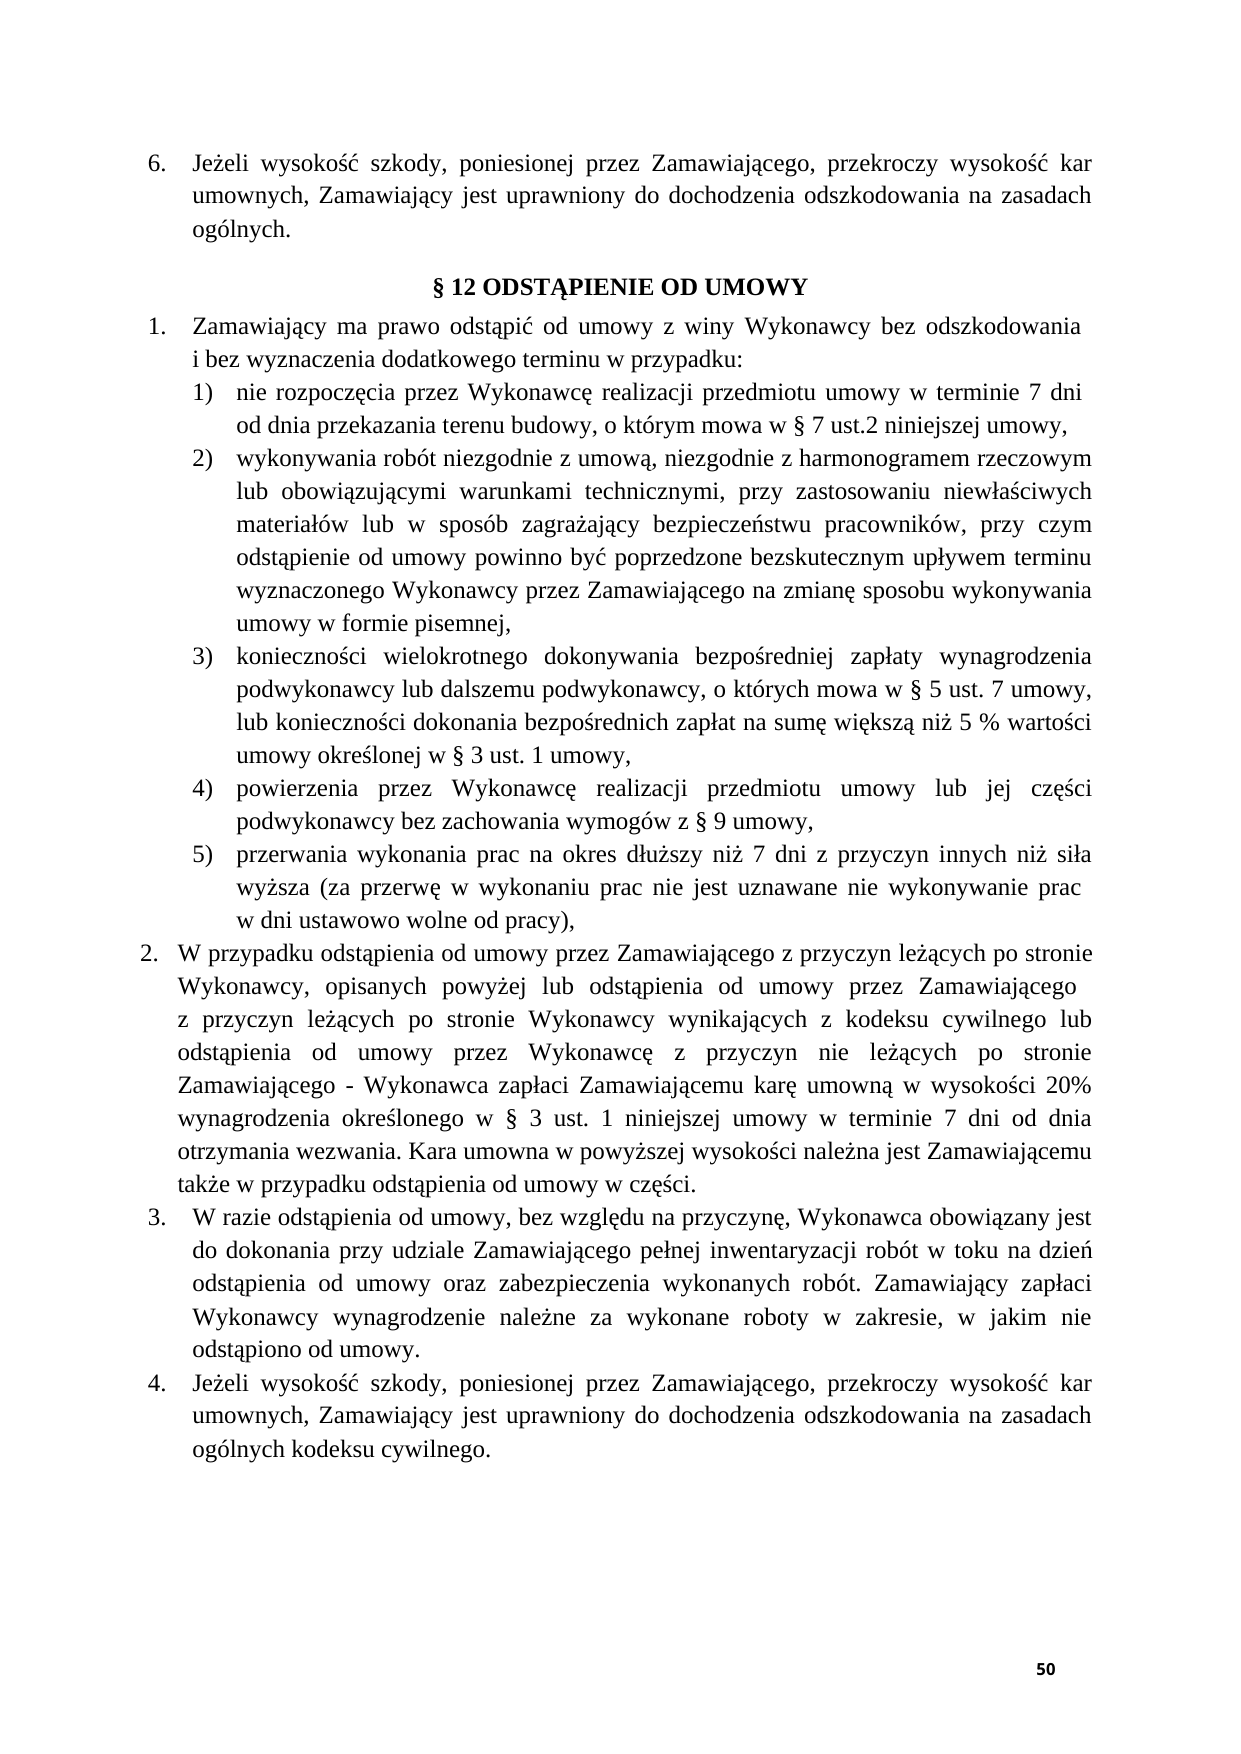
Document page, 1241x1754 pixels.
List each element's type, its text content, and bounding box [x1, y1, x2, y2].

list W razie odstąpienia od umowy, bez względu na przyczynę, Wykonawca obowiązany jest do dokonania przy udziale Zamawiającego pełnej inwentaryzacji robót w toku na dzień odstąpienia od umowy oraz zabezpieczenia wykonanych robót. Zamawiający zapłaci Wykonawcy wynagrodzenie należne za wykonane roboty w zakresie, w jakim nie odstąpiono od umowy. [148, 1202, 1093, 1363]
list Zamawiający ma prawo odstąpić od umowy z winy Wykonawcy bez odszkodowania i bez wyznaczenia dodatkowego terminu w przypadku: [148, 311, 1093, 373]
list przerwania wykonania prac na okres dłuższy niż 7 dni z przyczyn innych niż siła wyższa (za przerwę w wykonaniu prac nie jest uznawane nie wykonywanie prac w dni ustawowo wolne od pracy), [192, 839, 1093, 934]
list W przypadku odstąpienia od umowy przez Zamawiającego z przyczyn leżących po stronie Wykonawcy, opisanych powyżej lub odstąpienia od umowy przez Zamawiającego z przyczyn leżących po stronie Wykonawcy wynikających z kodeksu cywilnego lub odstąpienia od umowy przez Wykonawcę z przyczyn nie leżących po stronie Zamawiającego - Wykonawca zapłaci Zamawiającemu karę umowną w wysokości 20% wynagrodzenia określonego w § 3 ust. 1 niniejszej umowy w terminie 7 dni od dnia otrzymania wezwania. Kara umowna w powyższej wysokości należna jest Zamawiającemu także w przypadku odstąpienia od umowy w części. [140, 938, 1093, 1198]
list wykonywania robót niezgodnie z umową, niezgodnie z harmonogramem rzeczowym lub obowiązującymi warunkami technicznymi, przy zastosowaniu niewłaściwych materiałów lub w sposób zagrażający bezpieczeństwu pracowników, przy czym odstąpienie od umowy powinno być poprzedzone bezskutecznym upływem terminu wyznaczonego Wykonawcy przez Zamawiającego na zmianę sposobu wykonywania umowy w formie pisemnej, [192, 443, 1093, 637]
list Jeżeli wysokość szkody, poniesionej przez Zamawiającego, przekroczy wysokość kar umownych, Zamawiający jest uprawniony do dochodzenia odszkodowania na zasadach ogólnych. [148, 148, 1093, 242]
list konieczności wielokrotnego dokonywania bezpośredniej zapłaty wynagrodzenia podwykonawcy lub dalszemu podwykonawcy, o których mowa w § 5 ust. 7 umowy, lub konieczności dokonania bezpośrednich zapłat na sumę większą niż 5 % wartości umowy określonej w § 3 ust. 1 umowy, [192, 641, 1093, 769]
list nie rozpoczęcia przez Wykonawcę realizacji przedmiotu umowy w terminie 7 dni od dnia przekazania terenu budowy, o którym mowa w § 7 ust.2 niniejszej umowy, [192, 377, 1093, 439]
list Jeżeli wysokość szkody, poniesionej przez Zamawiającego, przekroczy wysokość kar umownych, Zamawiający jest uprawniony do dochodzenia odszkodowania na zasadach ogólnych kodeksu cywilnego. [148, 1368, 1093, 1462]
list powierzenia przez Wykonawcę realizacji przedmiotu umowy lub jej części podwykonawcy bez zachowania wymogów z § 9 umowy, [192, 773, 1093, 835]
text § 12 ODSTĄPIENIE OD UMOWY [148, 272, 1093, 300]
